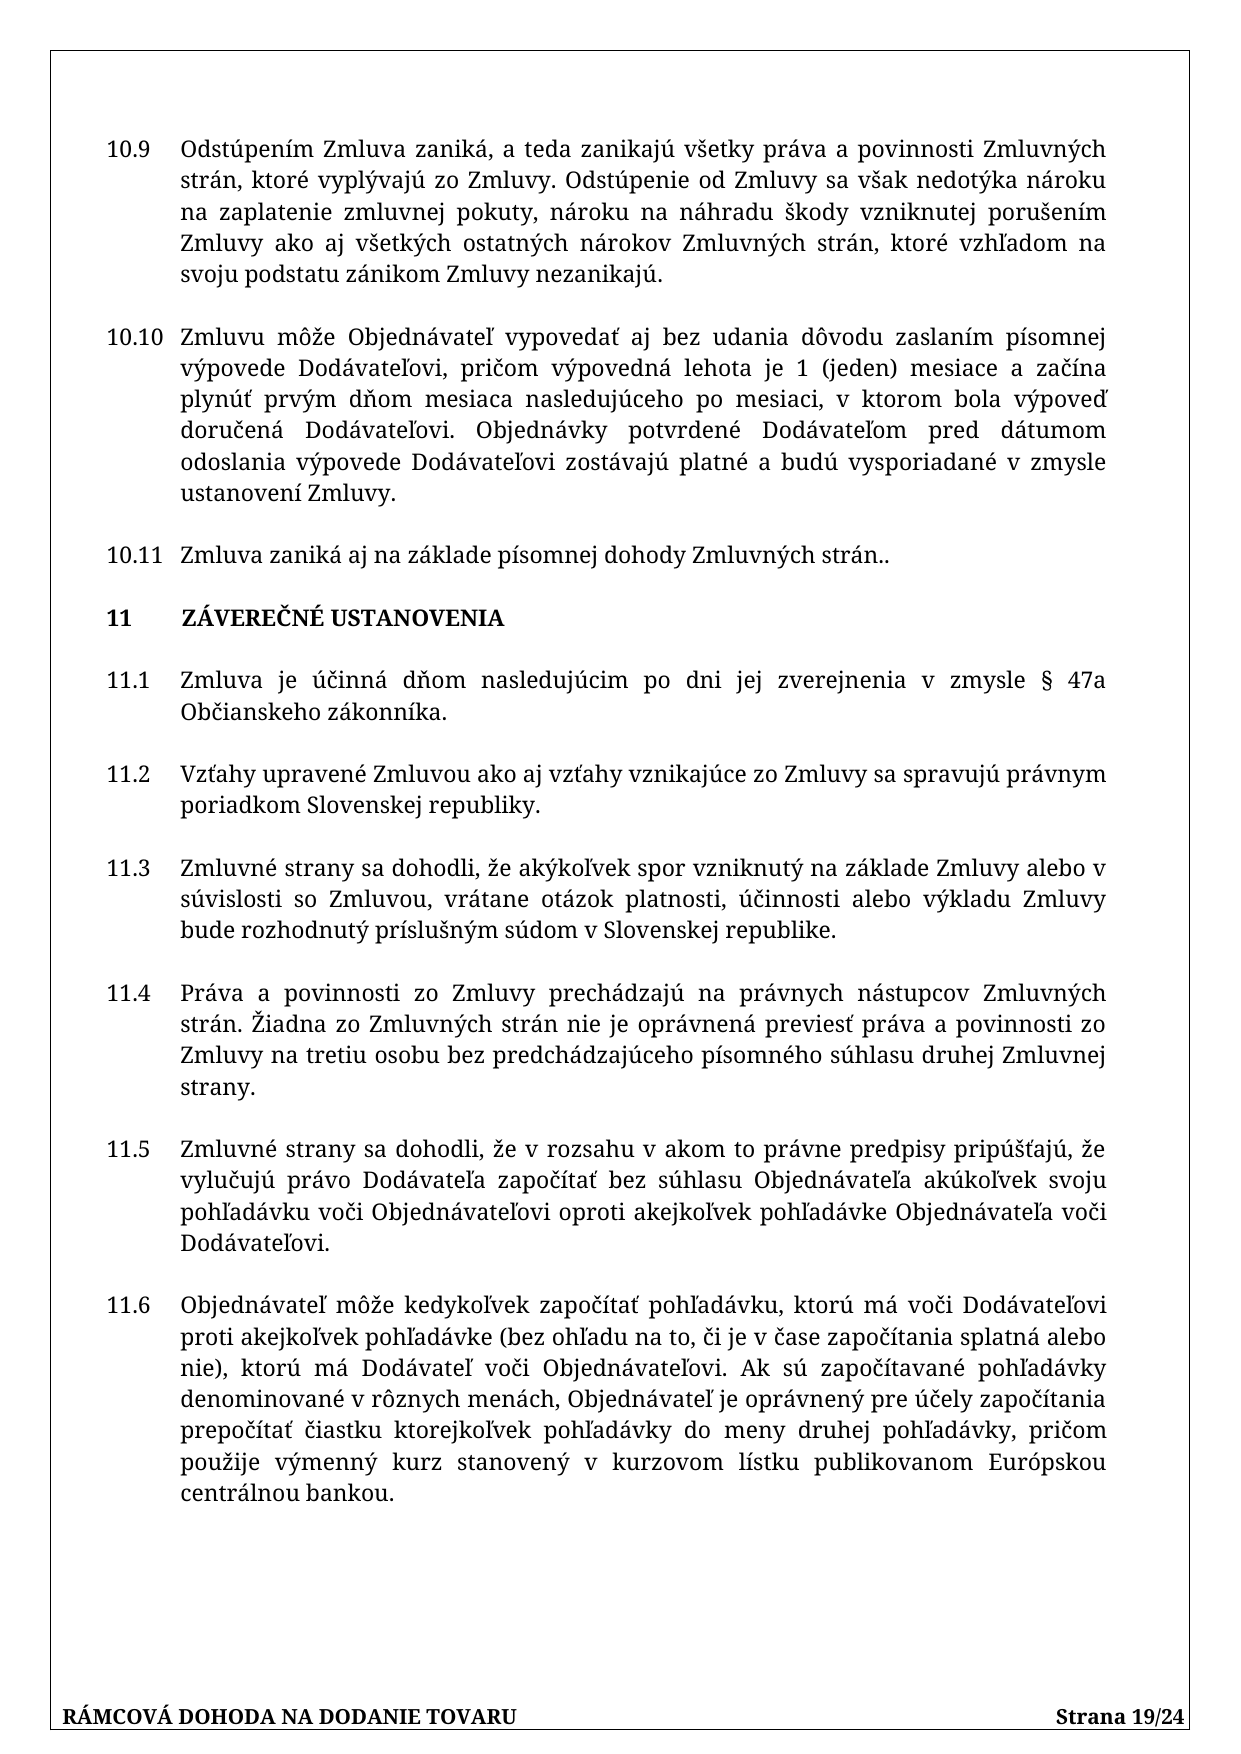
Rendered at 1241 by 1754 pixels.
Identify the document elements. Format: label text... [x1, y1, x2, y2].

list Zmluva je účinná dňom nasledujúcim po dni jej zverejnenia v zmysle § 47a Občianskeho zákonníka. [106, 664, 1108, 727]
list Zmluvu môže Objednávateľ vypovedať aj bez udania dôvodu zaslaním písomnej výpovede Dodávateľovi, pričom výpovedná lehota je 1 (jeden) mesiace a začína plynúť prvým dňom mesiaca nasledujúceho po mesiaci, v ktorom bola výpoveď doručená Dodávateľovi. Objednávky potvrdené Dodávateľom pred dátumom odoslania výpovede Dodávateľovi zostávajú platné a budú vysporiadané v zmysle ustanovení Zmluvy. [106, 321, 1108, 508]
list Zmluvné strany sa dohodli, že akýkoľvek spor vzniknutý na základe Zmluvy alebo v súvislosti so Zmluvou, vrátane otázok platnosti, účinnosti alebo výkladu Zmluvy bude rozhodnutý príslušným súdom v Slovenskej republike. [106, 852, 1108, 946]
list Práva a povinnosti zo Zmluvy prechádzajú na právnych nástupcov Zmluvných strán. Žiadna zo Zmluvných strán nie je oprávnená previesť práva a povinnosti zo Zmluvy na tretiu osobu bez predchádzajúceho písomného súhlasu druhej Zmluvnej strany. [106, 977, 1108, 1102]
list Zmluvné strany sa dohodli, že v rozsahu v akom to právne predpisy pripúšťajú, že vylučujú právo Dodávateľa započítať bez súhlasu Objednávateľa akúkoľvek svoju pohľadávku voči Objednávateľovi oproti akejkoľvek pohľadávke Objednávateľa voči Dodávateľovi. [106, 1133, 1108, 1258]
list Vzťahy upravené Zmluvou ako aj vzťahy vznikajúce zo Zmluvy sa spravujú právnym poriadkom Slovenskej republiky. [106, 758, 1108, 821]
subtitle ZÁVEREČNÉ USTANOVENIA [106, 602, 1108, 633]
list Odstúpením Zmluva zaniká, a teda zanikajú všetky práva a povinnosti Zmluvných strán, ktoré vyplývajú zo Zmluvy. Odstúpenie od Zmluvy sa však nedotýka nároku na zaplatenie zmluvnej pokuty, nároku na náhradu škody vzniknutej porušením Zmluvy ako aj všetkých ostatných nárokov Zmluvných strán, ktoré vzhľadom na svoju podstatu zánikom Zmluvy nezanikajú. [106, 133, 1108, 289]
list Objednávateľ môže kedykoľvek započítať pohľadávku, ktorú má voči Dodávateľovi proti akejkoľvek pohľadávke (bez ohľadu na to, či je v čase započítania splatná alebo nie), ktorú má Dodávateľ voči Objednávateľovi. Ak sú započítavané pohľadávky denominované v rôznych menách, Objednávateľ je oprávnený pre účely započítania prepočítať čiastku ktorejkoľvek pohľadávky do meny druhej pohľadávky, pričom použije výmenný kurz stanovený v kurzovom lístku publikovanom Európskou centrálnou bankou. [106, 1289, 1108, 1508]
list Zmluva zaniká aj na základe písomnej dohody Zmluvných strán.. [106, 539, 1108, 571]
